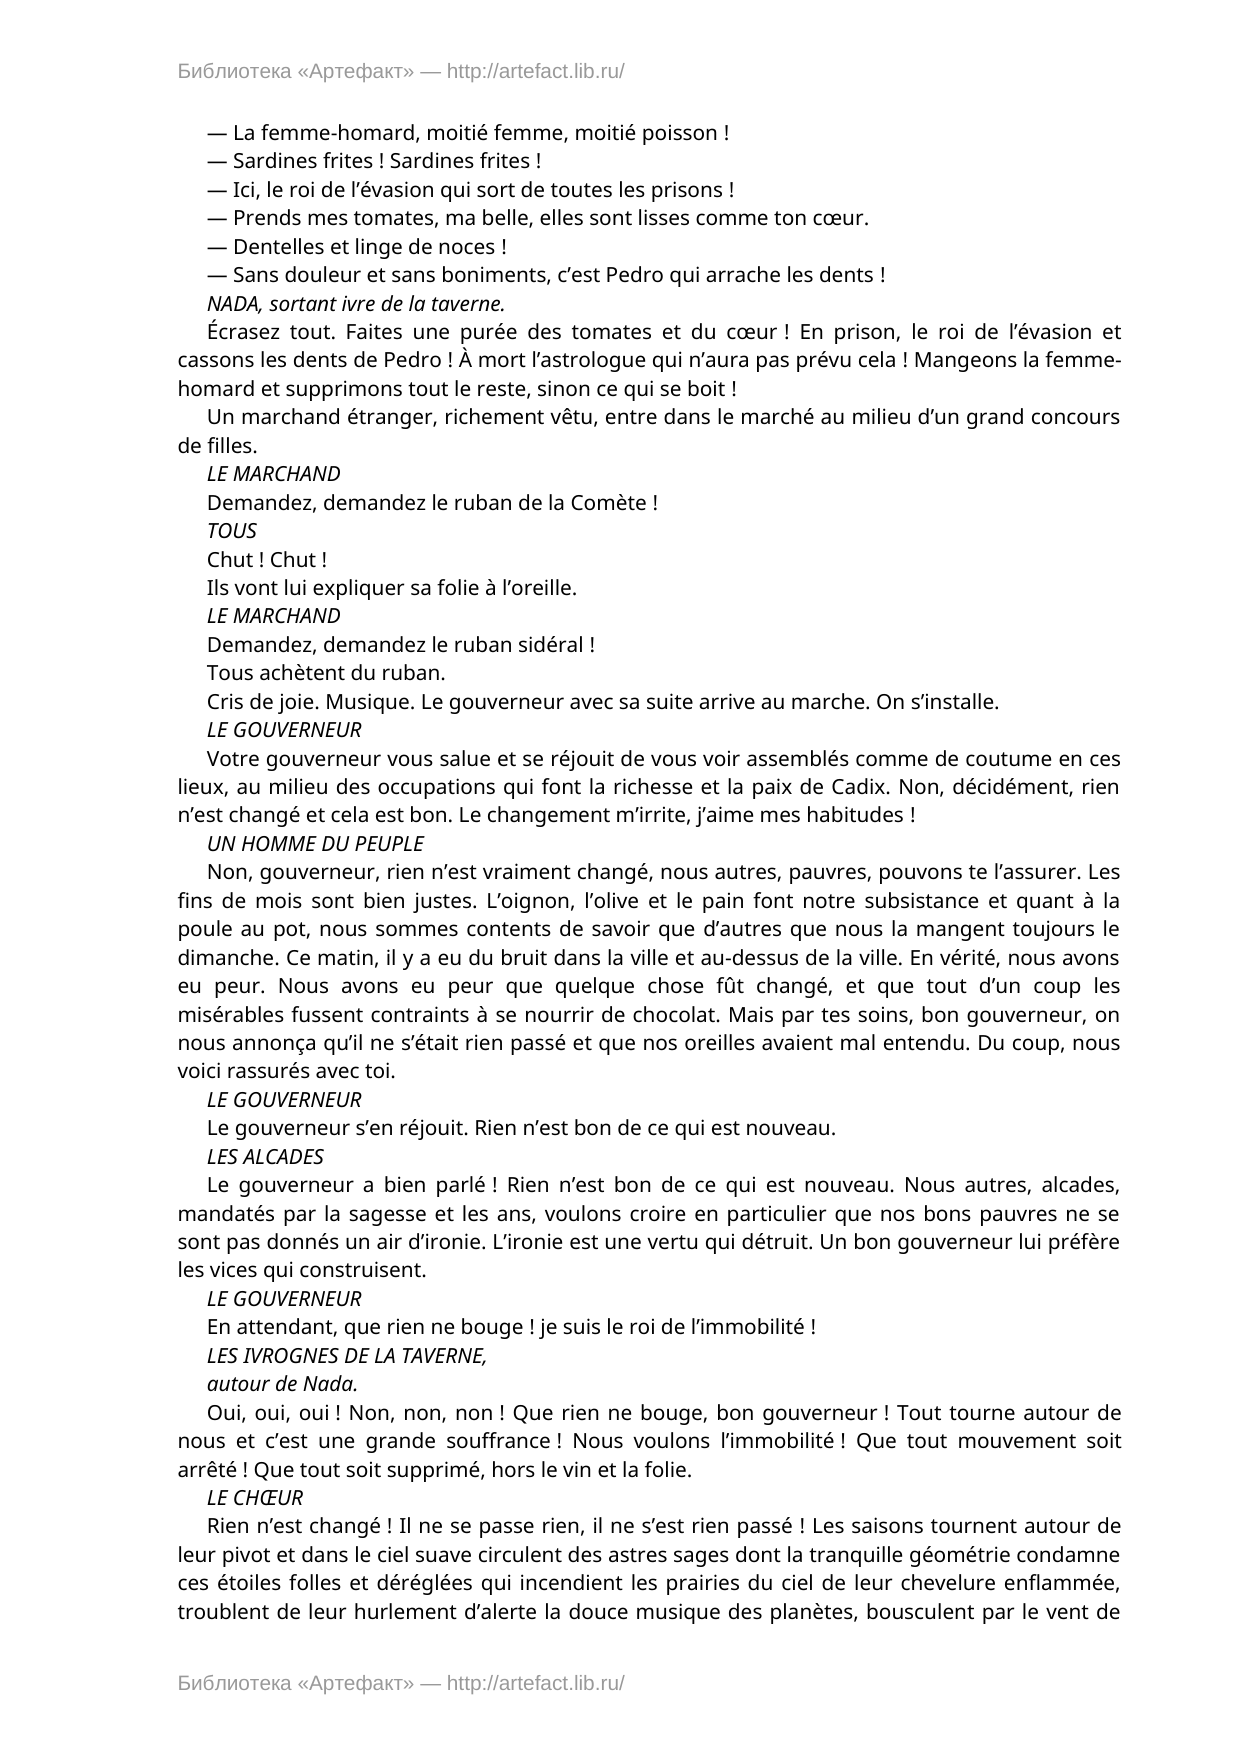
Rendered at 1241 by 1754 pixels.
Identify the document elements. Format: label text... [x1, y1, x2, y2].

text NADA, sortant ivre de la taverne. [177, 289, 1122, 317]
text — Dentelles et linge de noces ! [177, 232, 1122, 260]
text LE MARCHAND [177, 459, 1122, 488]
text Le gouverneur s’en réjouit. Rien n’est bon de ce qui est nouveau. [177, 1113, 1122, 1142]
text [177, 1512, 1122, 1625]
text UN HOMME DU PEUPLE [177, 829, 1122, 857]
text Oui, oui, oui ! Non, non, non ! Que rien ne bouge, bon gouverneur ! Tout tourne autour de nous et c’est une grande souffrance ! Nous voulons l’immobilité ! Que tout mouvement soit arrêté ! Que tout soit supprimé, hors le vin et la folie. [177, 1398, 1122, 1483]
text — Sardines frites ! Sardines frites ! [177, 147, 1122, 175]
text — Prends mes tomates, ma belle, elles sont lisses comme ton cœur. [177, 203, 1122, 232]
text — Ici, le roi de l’évasion qui sort de toutes les prisons ! [177, 175, 1122, 203]
text Cris de joie. Musique. Le gouverneur avec sa suite arrive au marche. On s’installe. [177, 687, 1122, 715]
text TOUS [177, 516, 1122, 545]
text LE GOUVERNEUR [177, 1284, 1122, 1312]
text Demandez, demandez le ruban de la Comète ! [177, 488, 1122, 516]
text Écrasez tout. Faites une purée des tomates et du cœur ! En prison, le roi de l’évasion et cassons les dents de Pedro ! À mort l’astrologue qui n’aura pas prévu cela ! Mangeons la femme-homard et supprimons tout le reste, sinon ce qui se boit ! [177, 317, 1122, 402]
text LE GOUVERNEUR [177, 715, 1122, 744]
text Un marchand étranger, richement vêtu, entre dans le marché au milieu d’un grand concours de filles. [177, 402, 1122, 459]
text Non, gouverneur, rien n’est vraiment changé, nous autres, pauvres, pouvons te l’assurer. Les fins de mois sont bien justes. L’oignon, l’olive et le pain font notre subsistance et quant à la poule au pot, nous sommes contents de savoir que d’autres que nous la mangent toujours le dimanche. Ce matin, il y a eu du bruit dans la ville et au-dessus de la ville. En vérité, nous avons eu peur. Nous avons eu peur que quelque chose fût changé, et que tout d’un coup les misérables fussent contraints à se nourrir de chocolat. Mais par tes soins, bon gouverneur, on nous annonça qu’il ne s’était rien passé et que nos oreilles avaient mal entendu. Du coup, nous voici rassurés avec toi. [177, 857, 1122, 1085]
text Ils vont lui expliquer sa folie à l’oreille. [177, 573, 1122, 602]
text Chut ! Chut ! [177, 545, 1122, 573]
text LE CHŒUR [177, 1483, 1122, 1512]
text En attendant, que rien ne bouge ! je suis le roi de l’immobilité ! [177, 1312, 1122, 1341]
text — La femme-homard, moitié femme, moitié poisson ! [177, 118, 1122, 147]
text — Sans douleur et sans boniments, c’est Pedro qui arrache les dents ! [177, 260, 1122, 289]
text Le gouverneur a bien parlé ! Rien n’est bon de ce qui est nouveau. Nous autres, alcades, mandatés par la sagesse et les ans, voulons croire en particulier que nos bons pauvres ne se sont pas donnés un air d’ironie. L’ironie est une vertu qui détruit. Un bon gouverneur lui préfère les vices qui construisent. [177, 1170, 1122, 1284]
text LES ALCADES [177, 1142, 1122, 1170]
text autour de Nada. [177, 1369, 1122, 1398]
text Tous achètent du ruban. [177, 658, 1122, 687]
text Votre gouverneur vous salue et se réjouit de vous voir assemblés comme de coutume en ces lieux, au milieu des occupations qui font la richesse et la paix de Cadix. Non, décidément, rien n’est changé et cela est bon. Le changement m’irrite, j’aime mes habitudes ! [177, 744, 1122, 829]
text LE GOUVERNEUR [177, 1085, 1122, 1113]
text Demandez, demandez le ruban sidéral ! [177, 630, 1122, 658]
text LES IVROGNES DE LA TAVERNE, [177, 1341, 1122, 1369]
text LE MARCHAND [177, 602, 1122, 630]
